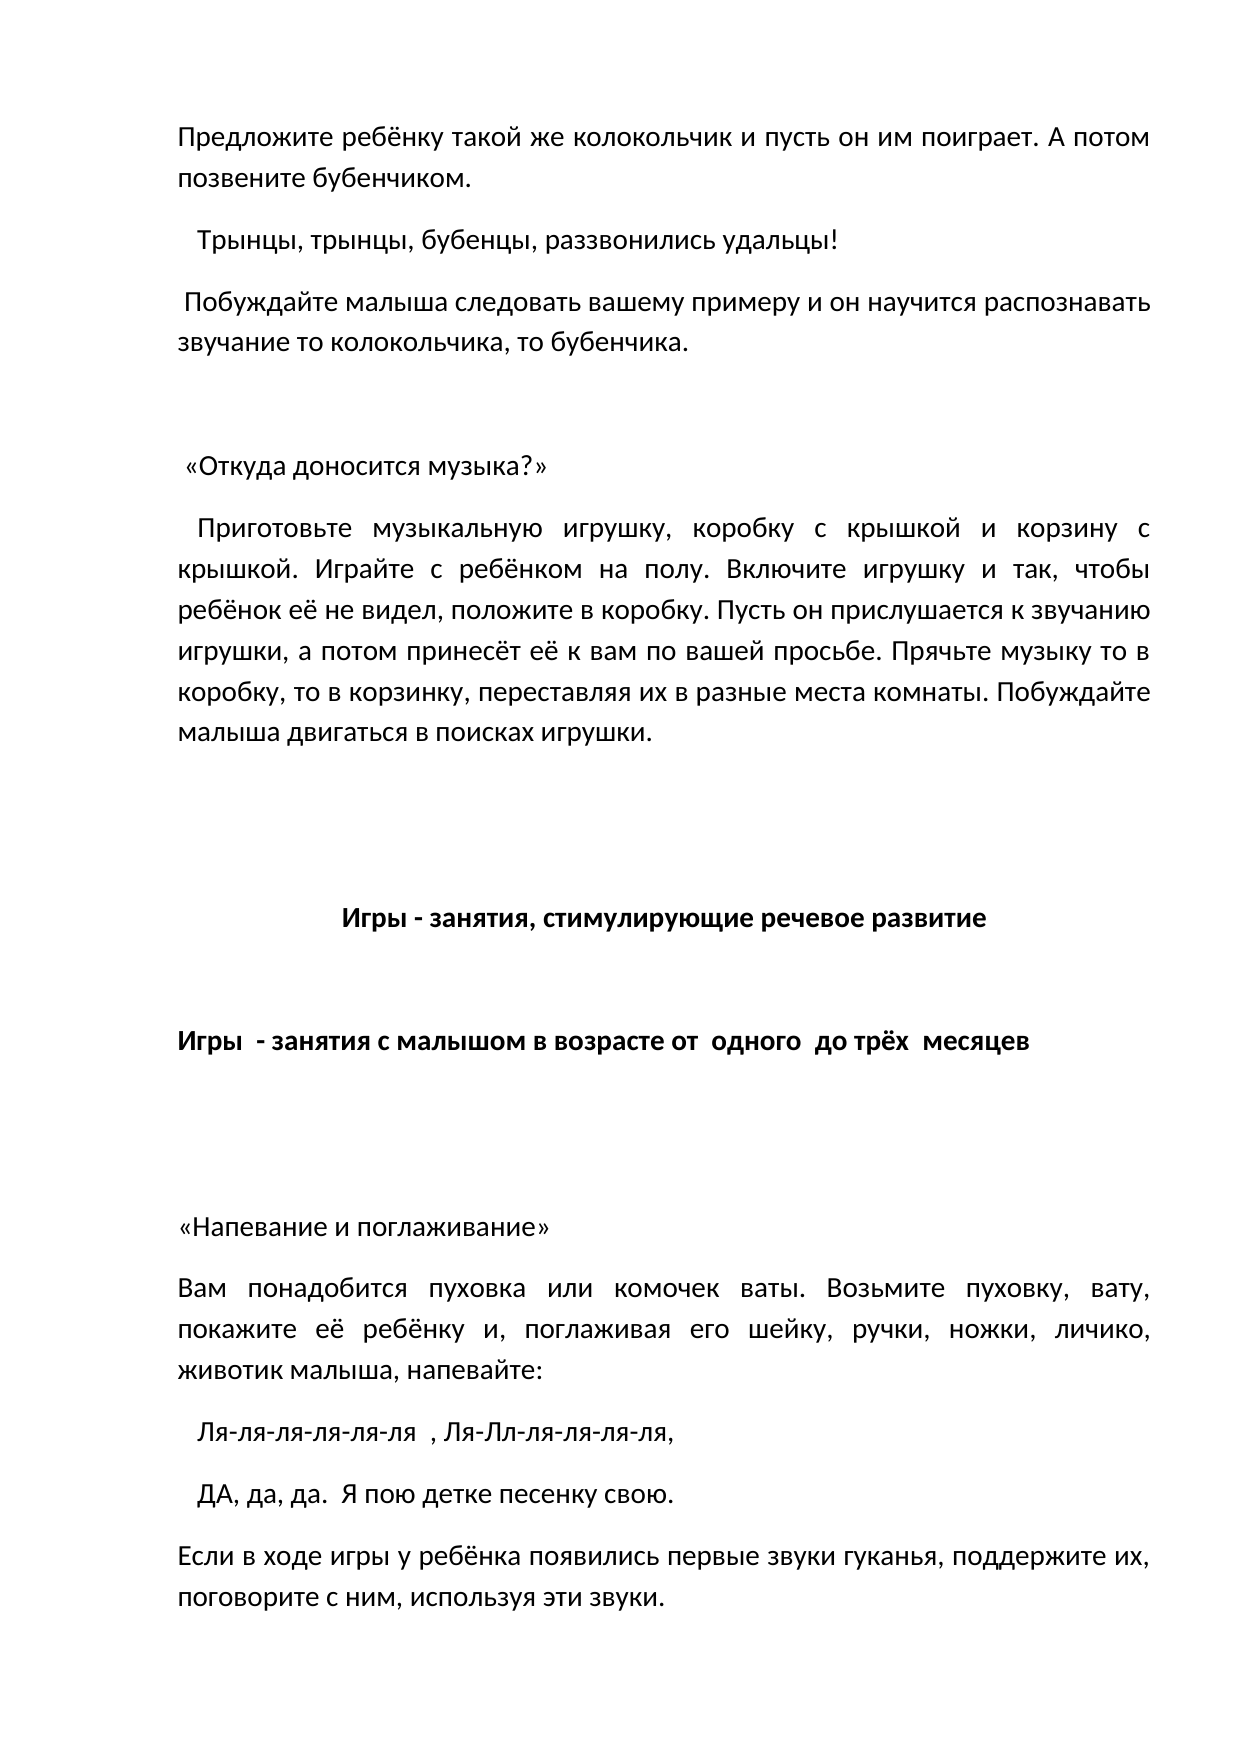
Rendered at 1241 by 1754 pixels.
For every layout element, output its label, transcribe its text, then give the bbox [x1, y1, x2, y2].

text Игры - занятия с малышом в возрасте от одного до трёх месяцев [177, 1022, 1152, 1058]
text «Откуда доносится музыка?» [177, 447, 1152, 483]
text Побуждайте малыша следовать вашему примеру и он научится распознавать звучание то колокольчика, то бубенчика. [177, 283, 1152, 359]
text Вам понадобится пуховка или комочек ваты. Возьмите пуховку, вату, покажите её ребёнку и, поглаживая его шейку, ручки, ножки, личико, животик малыша, напевайте: [177, 1269, 1152, 1387]
text Приготовьте музыкальную игрушку, коробку с крышкой и корзину с крышкой. Играйте с ребёнком на полу. Включите игрушку и так, чтобы ребёнок её не видел, положите в коробку. Пусть он прислушается к звучанию игрушки, а потом принесёт её к вам по вашей просьбе. Прячьте музыку то в коробку, то в корзинку, переставляя их в разные места комнаты. Побуждайте малыша двигаться в поисках игрушки. [177, 509, 1152, 749]
text Если в ходе игры у ребёнка появились первые звуки гуканья, поддержите их, поговорите с ним, используя эти звуки. [177, 1537, 1152, 1613]
text Игры - занятия, стимулирующие речевое развитие [177, 899, 1152, 934]
text «Напевание и поглаживание» [177, 1208, 1152, 1243]
text Трынцы, трынцы, бубенцы, раззвонились удальцы! [177, 221, 1152, 256]
text Ля-ля-ля-ля-ля-ля , Ля-Лл-ля-ля-ля-ля, [177, 1413, 1152, 1449]
text ДА, да, да. Я пою детке песенку свою. [177, 1475, 1152, 1511]
text Предложите ребёнку такой же колокольчик и пусть он им поиграет. А потом позвените бубенчиком. [177, 118, 1152, 195]
